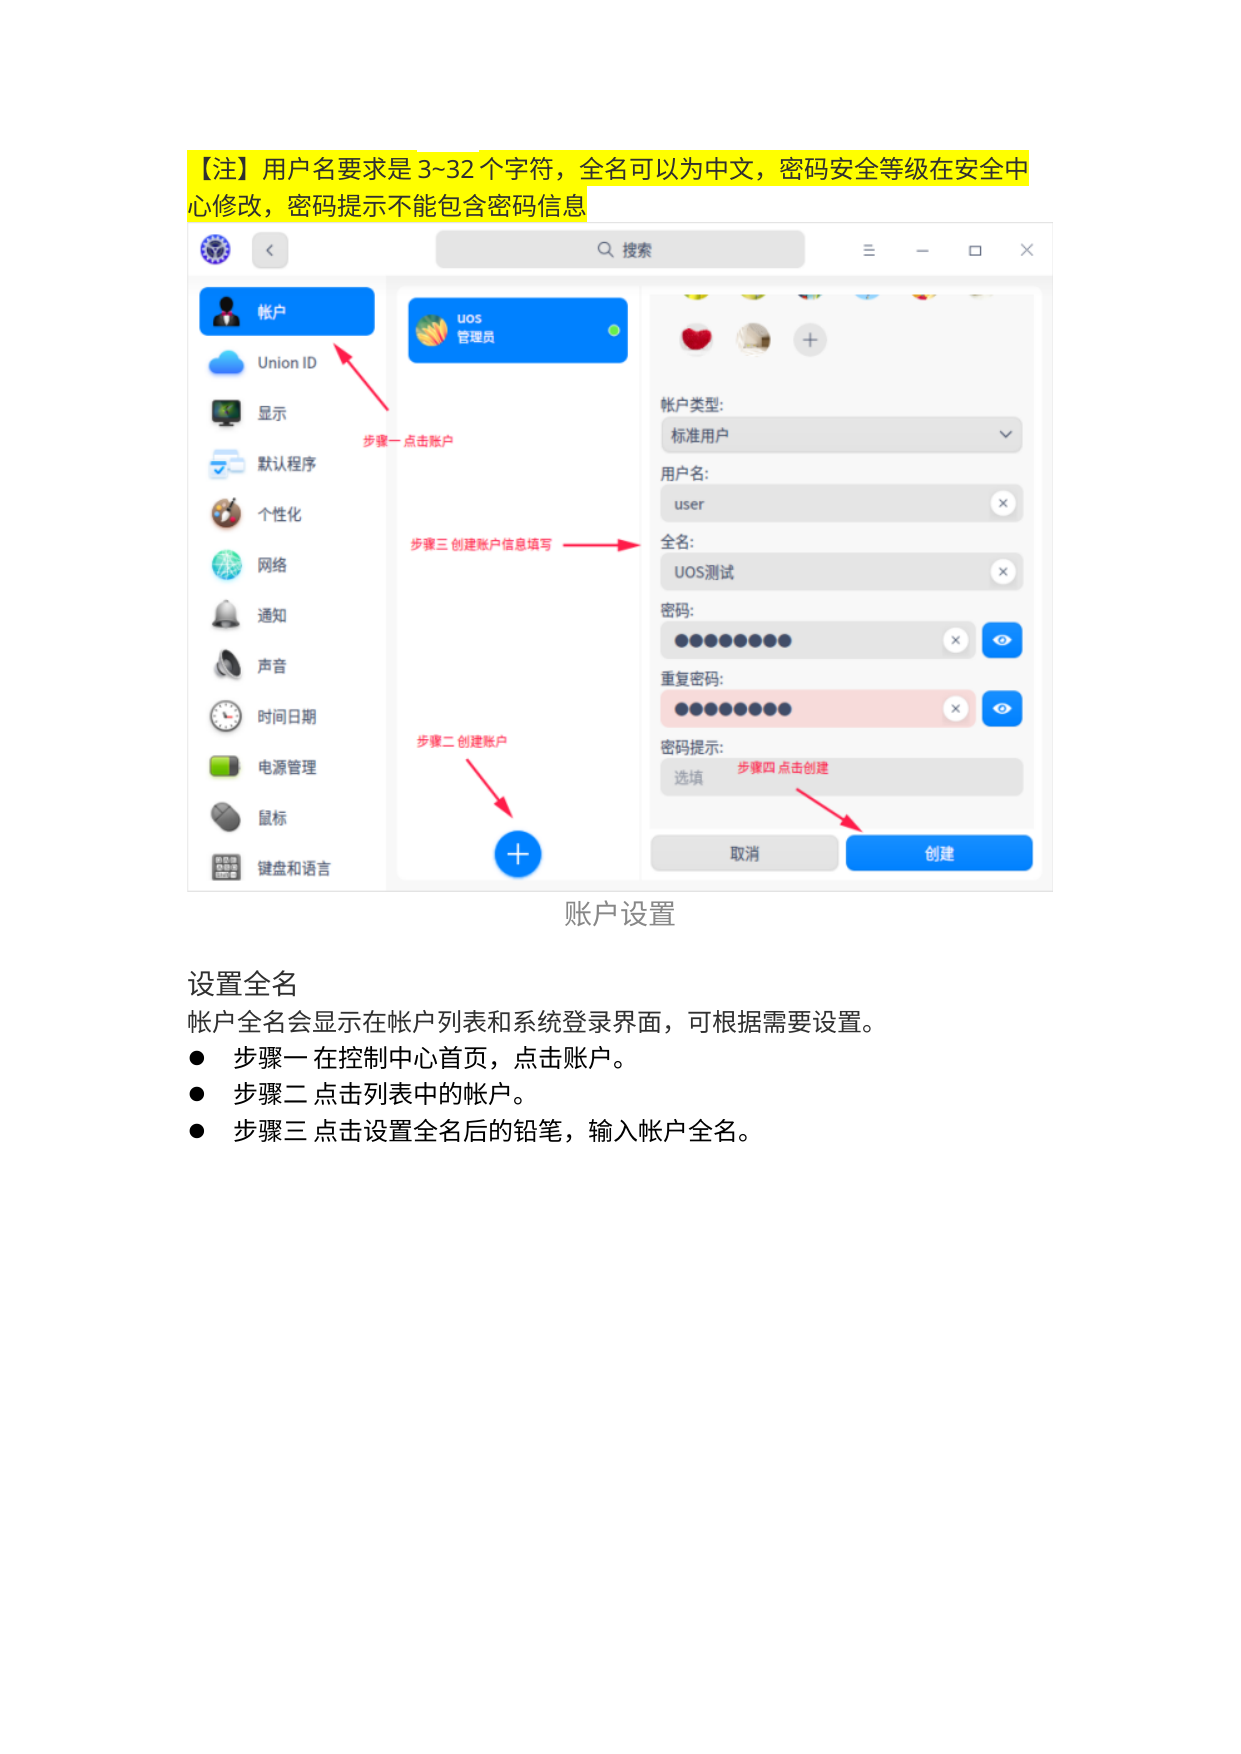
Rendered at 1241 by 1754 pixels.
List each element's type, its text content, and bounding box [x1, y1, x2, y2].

picture [187, 222, 1053, 892]
list 步骤一 在控制中心首页，点击账户。 [187, 1039, 1053, 1075]
text 【注】用户名要求是3~32个字符，全名可以为中文，密码安全等级在安全中心修改，密码提示不能包含密码信息 [587, 150, 1053, 222]
list 步骤二 点击列表中的帐户。 [187, 1075, 1053, 1111]
list 步骤三 点击设置全名后的铅笔，输入帐户全名。 [187, 1111, 1053, 1147]
text 账户设置 [187, 892, 1053, 933]
text 设置全名 [187, 962, 1053, 1002]
text 帐户全名会显示在帐户列表和系统登录界面，可根据需要设置。 [187, 1002, 1053, 1039]
